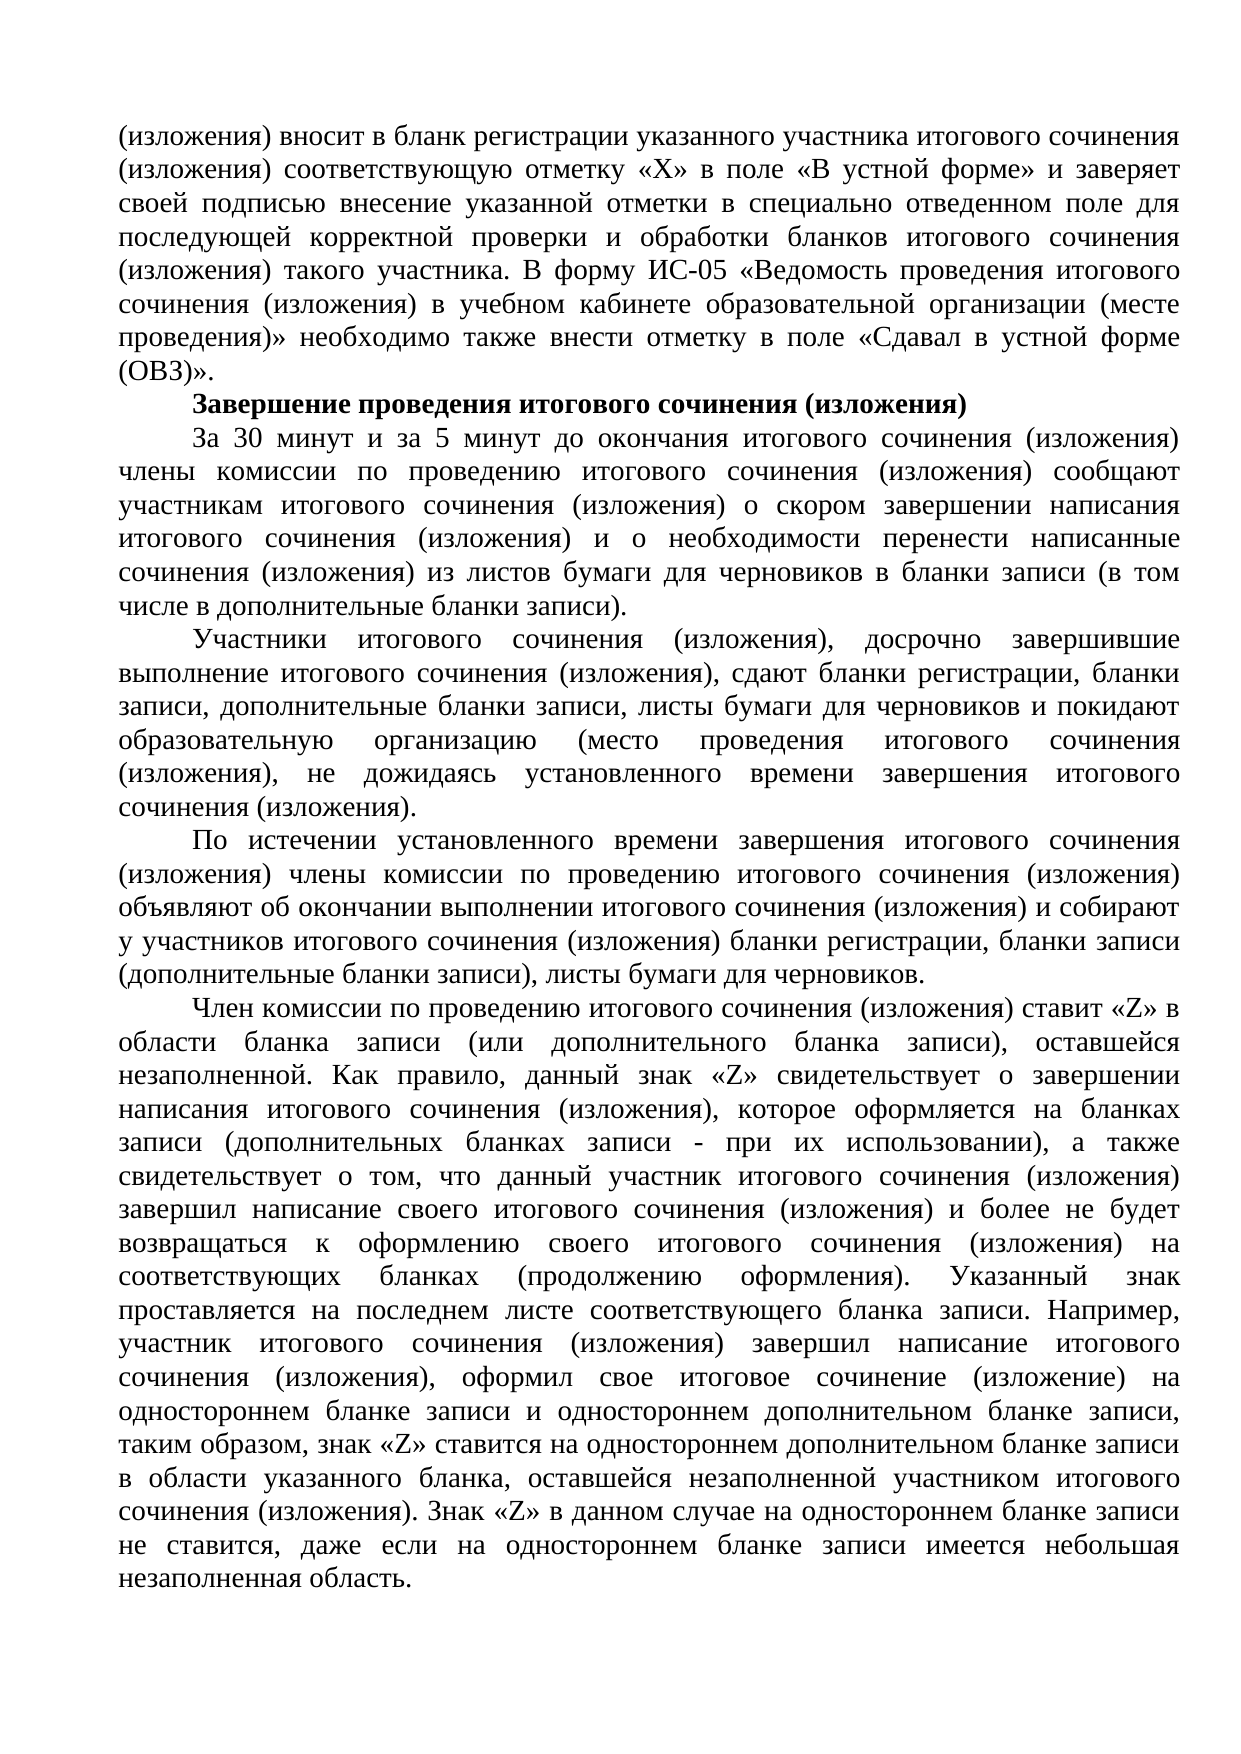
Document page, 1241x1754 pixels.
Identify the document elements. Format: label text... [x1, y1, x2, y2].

text За 30 минут и за 5 минут до окончания итогового сочинения (изложения) члены комиссии по проведению итогового сочинения (изложения) сообщают участникам итогового сочинения (изложения) о скором завершении написания итогового сочинения (изложения) и о необходимости перенести написанные сочинения (изложения) из листов бумаги для черновиков в бланки записи (в том числе в дополнительные бланки записи). [118, 420, 1181, 621]
text Завершение проведения итогового сочинения (изложения) [118, 386, 1181, 420]
text Член комиссии по проведению итогового сочинения (изложения) ставит «Z» в области бланка записи (или дополнительного бланка записи), оставшейся незаполненной. Как правило, данный знак «Z» свидетельствует о завершении написания итогового сочинения (изложения), которое оформляется на бланках записи (дополнительных бланках записи - при их использовании), а также свидетельствует о том, что данный участник итогового сочинения (изложения) завершил написание своего итогового сочинения (изложения) и более не будет возвращаться к оформлению своего итогового сочинения (изложения) на соответствующих бланках (продолжению оформления). Указанный знак проставляется на последнем листе соответствующего бланка записи. Например, участник итогового сочинения (изложения) завершил написание итогового сочинения (изложения), оформил свое итоговое сочинение (изложение) на одностороннем бланке записи и одностороннем дополнительном бланке записи, таким образом, знак «Z» ставится на одностороннем дополнительном бланке записи в области указанного бланка, оставшейся незаполненной участником итогового сочинения (изложения). Знак «Z» в данном случае на одностороннем бланке записи не ставится, даже если на одностороннем бланке записи имеется небольшая незаполненная область. [118, 990, 1181, 1594]
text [118, 118, 1181, 386]
text Участники итогового сочинения (изложения), досрочно завершившие выполнение итогового сочинения (изложения), сдают бланки регистрации, бланки записи, дополнительные бланки записи, листы бумаги для черновиков и покидают образовательную организацию (место проведения итогового сочинения (изложения), не дожидаясь установленного времени завершения итогового сочинения (изложения). [118, 621, 1181, 822]
text По истечении установленного времени завершения итогового сочинения (изложения) члены комиссии по проведению итогового сочинения (изложения) объявляют об окончании выполнении итогового сочинения (изложения) и собирают у участников итогового сочинения (изложения) бланки регистрации, бланки записи (дополнительные бланки записи), листы бумаги для черновиков. [118, 822, 1181, 990]
